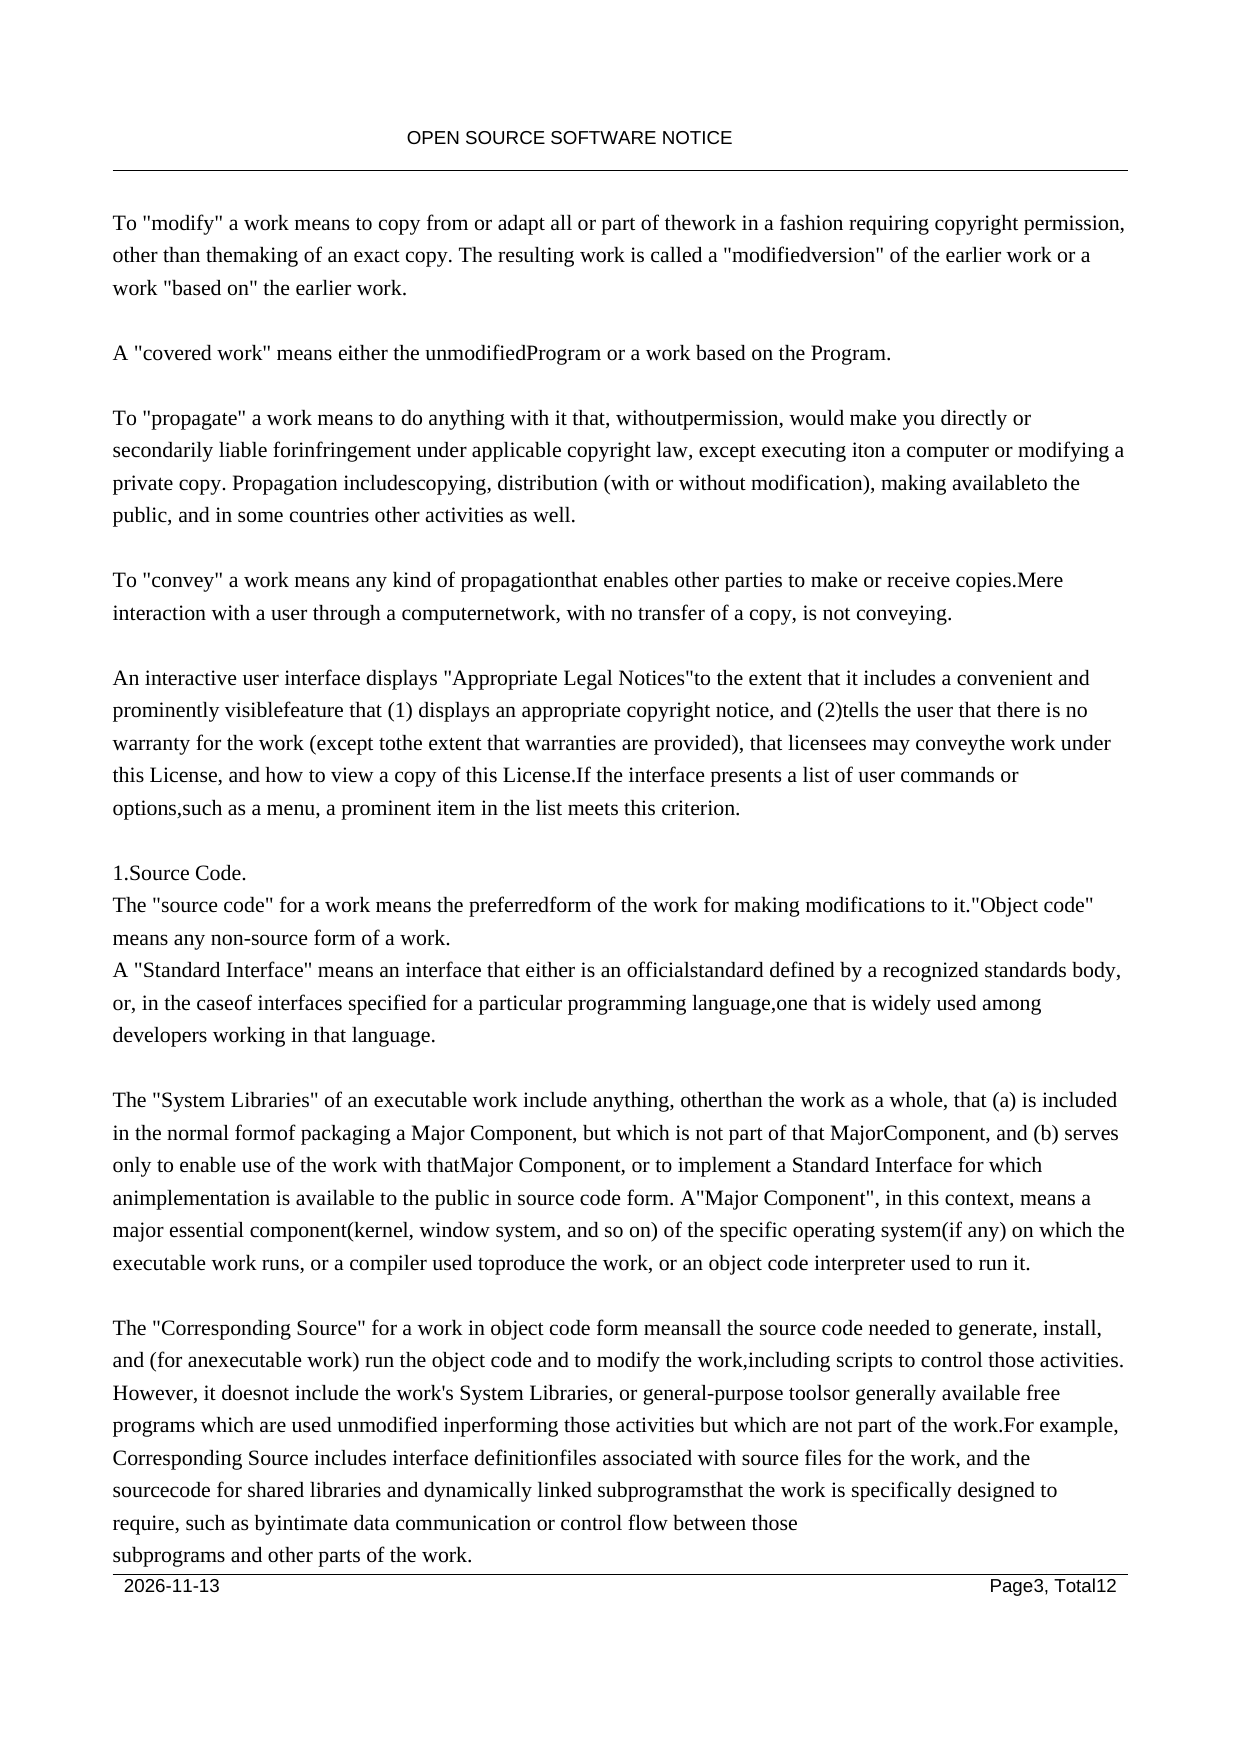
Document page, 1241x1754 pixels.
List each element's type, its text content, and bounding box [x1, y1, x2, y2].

text subprograms and other parts of the work. [112, 1539, 1128, 1571]
text The "Corresponding Source" for a work in object code form meansall the source code needed to generate, install, and (for anexecutable work) run the object code and to modify the work,including scripts to control those activities. However, it doesnot include the work's System Libraries, or general-purpose toolsor generally available free programs which are used unmodified inperforming those activities but which are not part of the work.For example, Corresponding Source includes interface definitionfiles associated with source files for the work, and the sourcecode for shared libraries and dynamically linked subprogramsthat the work is specifically designed to require, such as byintimate data communication or control flow between those [112, 1311, 1128, 1539]
text A "Standard Interface" means an interface that either is an officialstandard defined by a recognized standards body, or, in the caseof interfaces specified for a particular programming language,one that is widely used among developers working in that language. [112, 954, 1128, 1051]
text A "covered work" means either the unmodifiedProgram or a work based on the Program. [112, 336, 1128, 369]
text The "System Libraries" of an executable work include anything, otherthan the work as a whole, that (a) is included in the normal formof packaging a Major Component, but which is not part of that MajorComponent, and (b) serves only to enable use of the work with thatMajor Component, or to implement a Standard Interface for which animplementation is available to the public in source code form. A"Major Component", in this context, means a major essential component(kernel, window system, and so on) of the specific operating system(if any) on which the executable work runs, or a compiler used toproduce the work, or an object code interpreter used to run it. [112, 1084, 1128, 1279]
text An interactive user interface displays "Appropriate Legal Notices"to the extent that it includes a convenient and prominently visiblefeature that (1) displays an appropriate copyright notice, and (2)tells the user that there is no warranty for the work (except tothe extent that warranties are provided), that licensees may conveythe work under this License, and how to view a copy of this License.If the interface presents a list of user commands or options,such as a menu, a prominent item in the list meets this criterion. [112, 661, 1128, 824]
text 1.Source Code. [112, 856, 1128, 889]
text The "source code" for a work means the preferredform of the work for making modifications to it."Object code" means any non-source form of a work. [112, 889, 1128, 954]
text To "modify" a work means to copy from or adapt all or part of thework in a fashion requiring copyright permission, other than themaking of an exact copy. The resulting work is called a "modifiedversion" of the earlier work or a work "based on" the earlier work. [112, 206, 1128, 304]
text To "convey" a work means any kind of propagationthat enables other parties to make or receive copies.Mere interaction with a user through a computernetwork, with no transfer of a copy, is not conveying. [112, 564, 1128, 629]
text To "propagate" a work means to do anything with it that, withoutpermission, would make you directly or secondarily liable forinfringement under applicable copyright law, except executing iton a computer or modifying a private copy. Propagation includescopying, distribution (with or without modification), making availableto the public, and in some countries other activities as well. [112, 401, 1128, 531]
